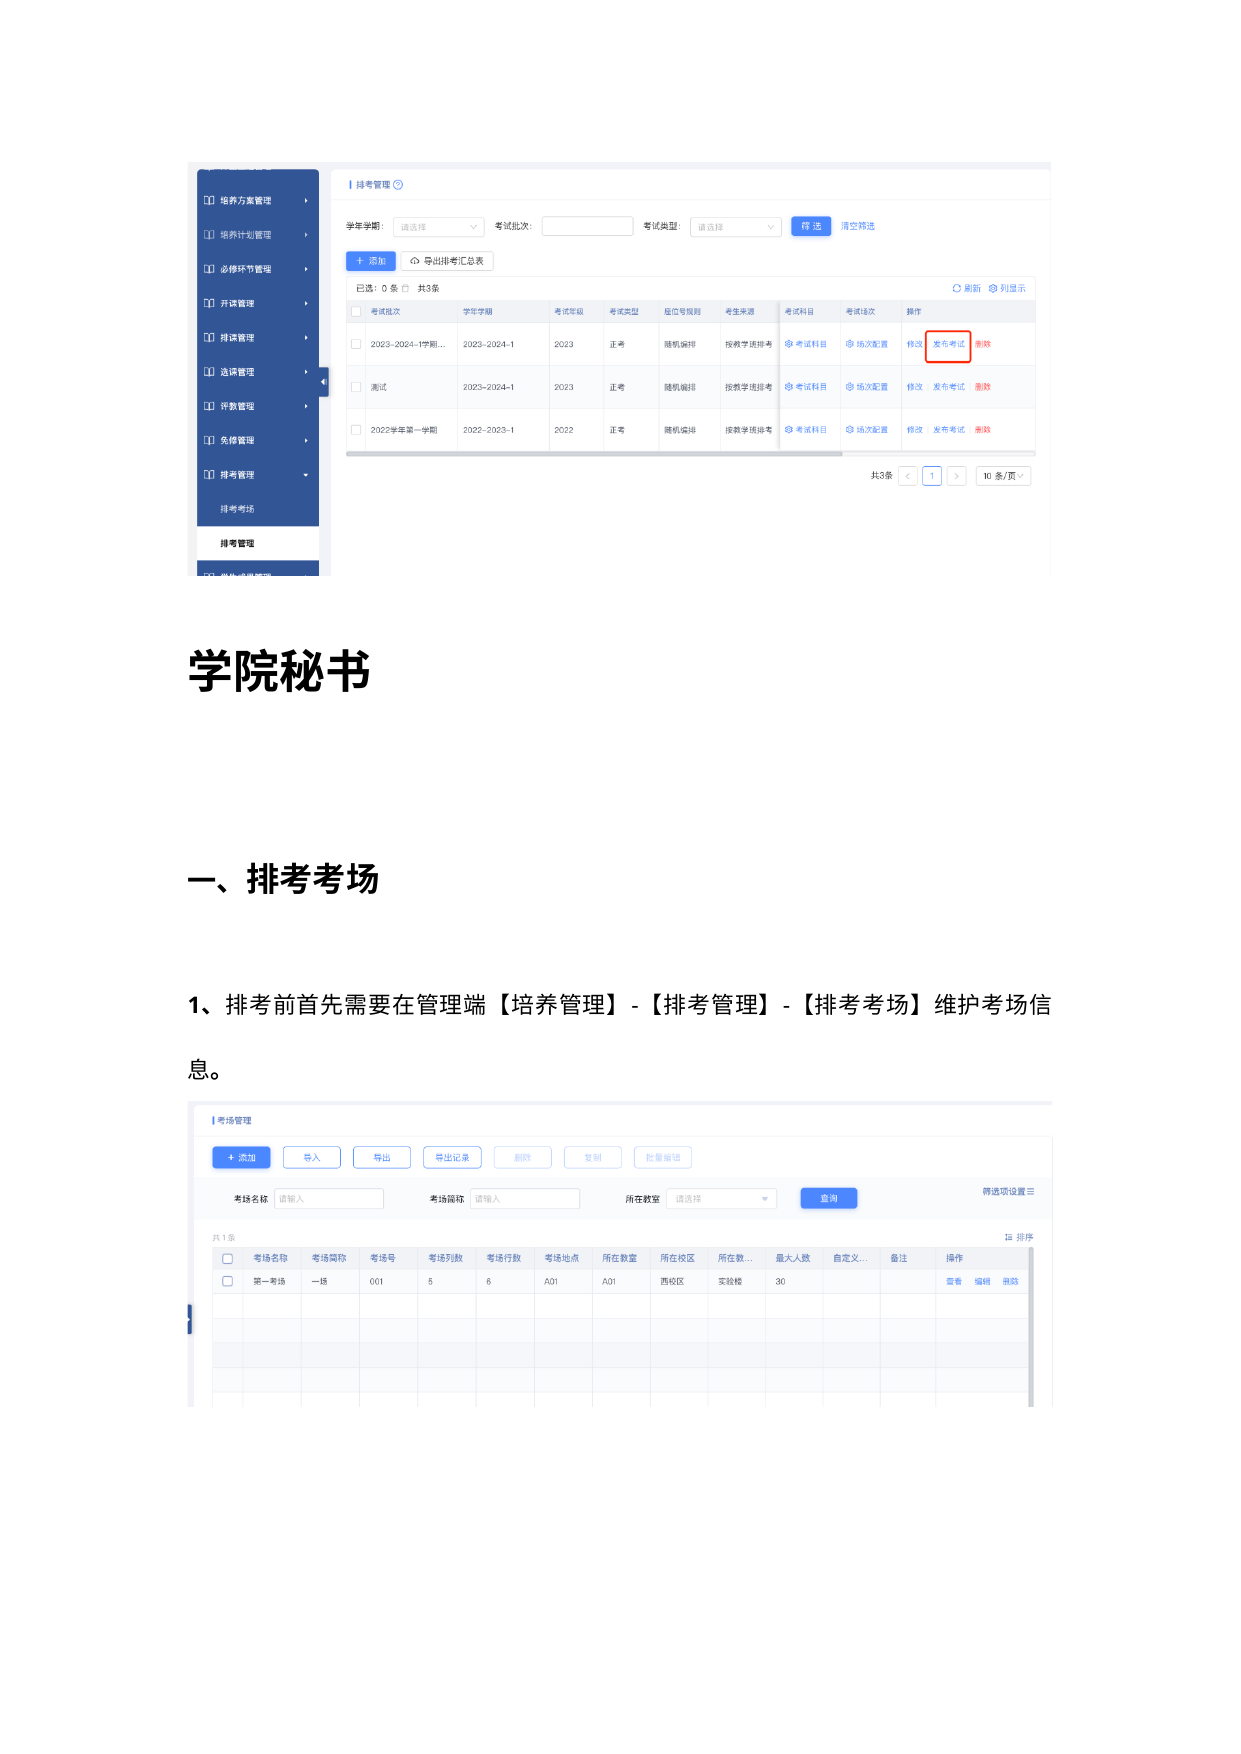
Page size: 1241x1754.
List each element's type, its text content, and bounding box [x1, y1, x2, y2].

list 1、排考前首先需要在管理端【培养管理】-【排考管理】-【排考考场】维护考场信息。 [187, 971, 1053, 1101]
picture [187, 162, 1051, 576]
picture [187, 1101, 1053, 1407]
subtitle 学院秘书 [187, 620, 1053, 717]
subtitle 一、排考考场 [187, 844, 1053, 909]
